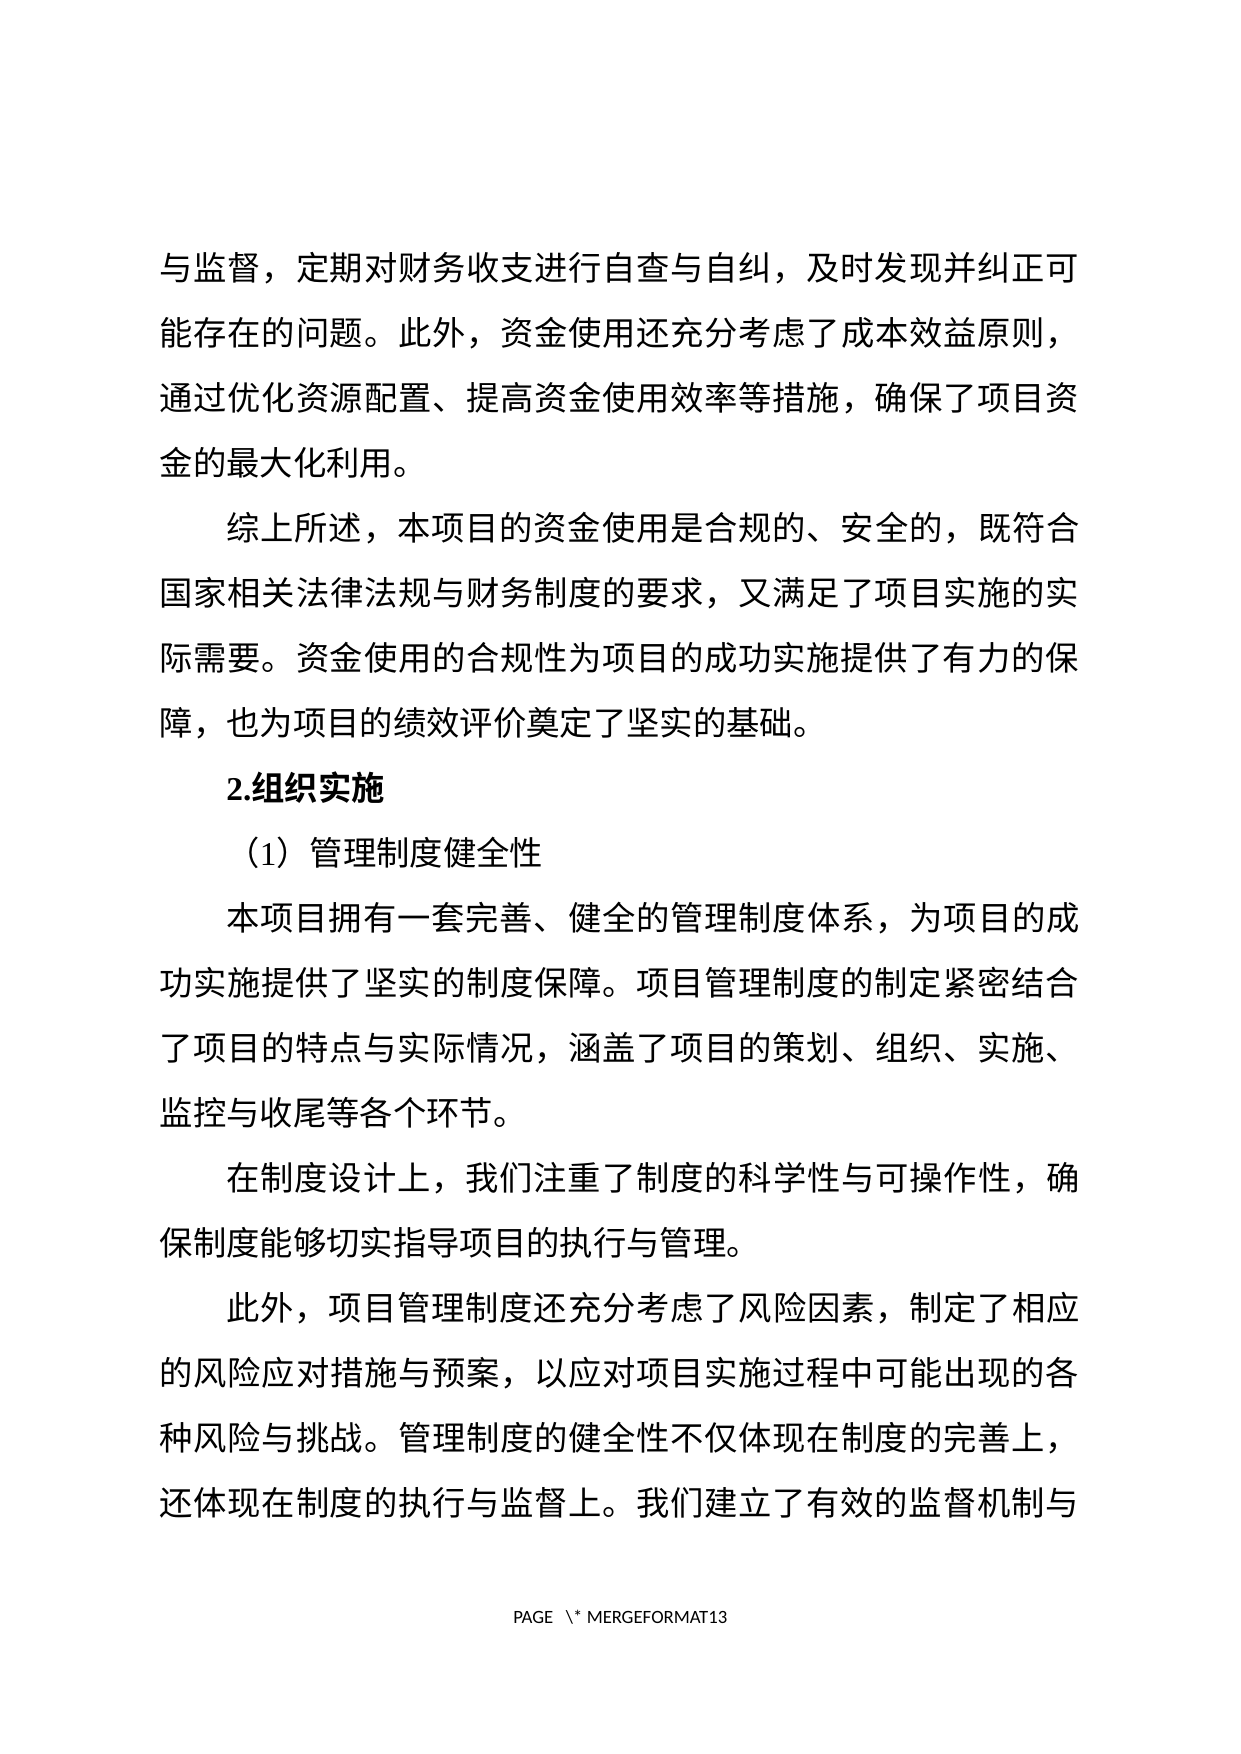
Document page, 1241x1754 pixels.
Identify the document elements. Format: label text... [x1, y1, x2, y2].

text 本项目拥有一套完善、健全的管理制度体系，为项目的成功实施提供了坚实的制度保障。项目管理制度的制定紧密结合了项目的特点与实际情况，涵盖了项目的策划、组织、实施、监控与收尾等各个环节。 [159, 883, 1081, 1143]
text 2.组织实施 [159, 753, 1081, 818]
text 综上所述，本项目的资金使用是合规的、安全的，既符合国家相关法律法规与财务制度的要求，又满足了项目实施的实际需要。资金使用的合规性为项目的成功实施提供了有力的保障，也为项目的绩效评价奠定了坚实的基础。 [159, 493, 1081, 753]
text 在制度设计上，我们注重了制度的科学性与可操作性，确保制度能够切实指导项目的执行与管理。 [159, 1143, 1081, 1273]
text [159, 233, 1081, 493]
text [159, 1273, 1081, 1533]
text （1）管理制度健全性 [159, 818, 1081, 883]
